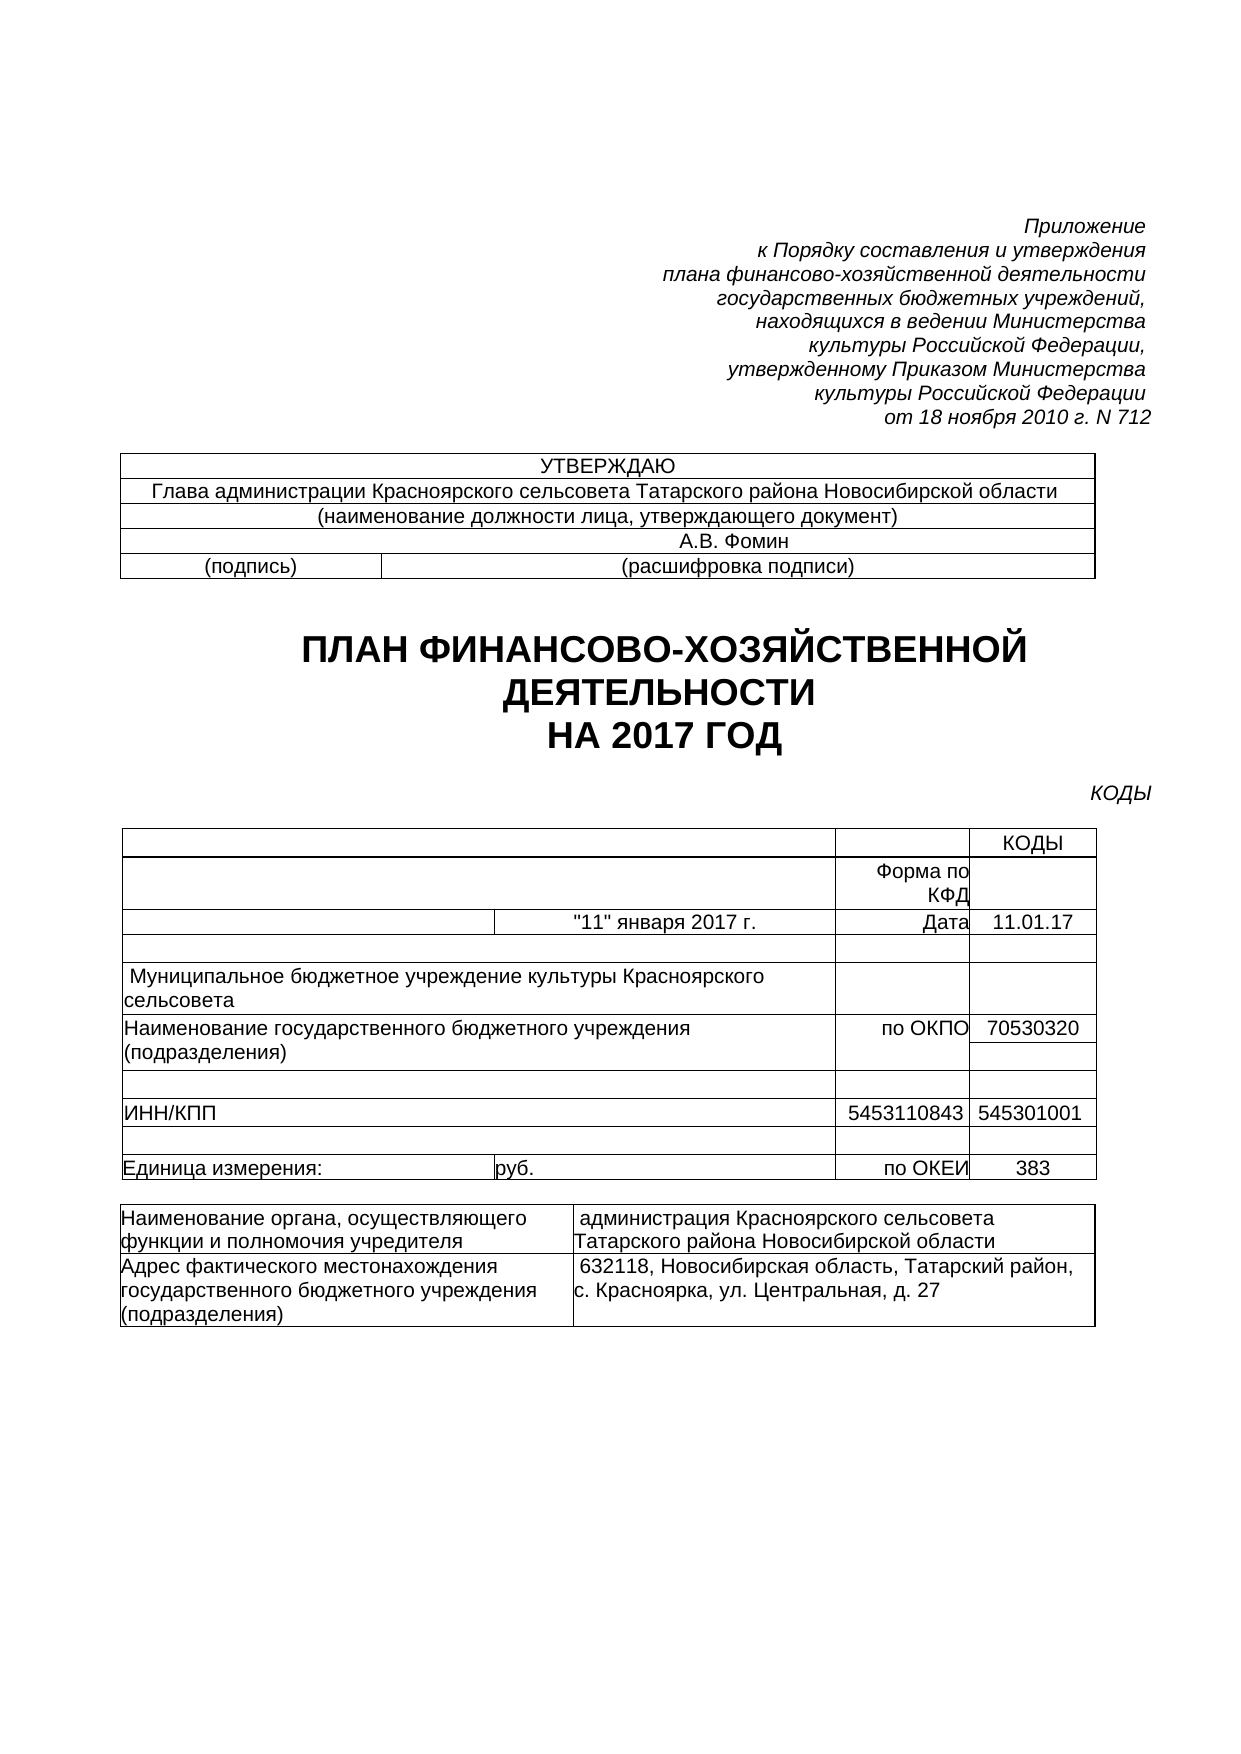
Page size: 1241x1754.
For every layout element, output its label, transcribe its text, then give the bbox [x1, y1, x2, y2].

table_cell [836, 963, 969, 1014]
table_cell [970, 1043, 1096, 1070]
table_cell Наименование государственного бюджетного учреждения (подразделения) [123, 1015, 835, 1070]
table_cell [970, 935, 1096, 962]
table_cell 545301001 [970, 1099, 1096, 1126]
table_cell [970, 1071, 1096, 1098]
table_cell по ОКЕИ [836, 1155, 969, 1179]
table_header Наименование органа, осуществляющего функции и полномочия учредителя [121, 1205, 573, 1253]
table_cell [836, 1071, 969, 1098]
table_cell 11.01.17 [970, 910, 1096, 933]
table_cell Муниципальное бюджетное учреждение культуры Красноярского сельсовета [123, 963, 835, 1014]
table_cell 632118, Новосибирская область, Татарский район, с. Красноярка, ул. Центральная, д. 27 [574, 1254, 1094, 1326]
table_cell (расшифровка подписи) [382, 554, 1094, 578]
table_header КОДЫ [970, 829, 1096, 856]
table_header администрация Красноярского сельсовета Татарского района Новосибирской области [574, 1205, 1094, 1253]
table_cell [123, 935, 835, 962]
table_cell (наименование должности лица, утверждающего документ) [121, 504, 1094, 528]
table_cell [123, 858, 835, 908]
table_cell "11" января 2017 г. [495, 910, 835, 933]
table_cell 383 [970, 1155, 1096, 1179]
text Приложение к Порядку составления и утверждения плана финансово-хозяйственной деятельности государственных бюджетных учреждений, находящихся в ведении Министерства культуры Российской Федерации, утвержденному Приказом Министерства культуры Российской Федерации от 18 ноября . N 712 [177, 213, 1152, 429]
table_cell Глава администрации Красноярского сельсовета Татарского района Новосибирской области [121, 479, 1094, 503]
table_cell по ОКПО [836, 1015, 969, 1070]
table_cell [836, 935, 969, 962]
table_cell ИНН/КПП [123, 1099, 835, 1126]
table_cell А.В. Фомин [121, 529, 1094, 553]
table_cell Форма по КФД [836, 858, 969, 908]
table_cell Дата [836, 910, 969, 933]
text КОДЫ [177, 780, 1152, 804]
table_header [123, 829, 835, 856]
table_header [836, 829, 969, 856]
table_cell 5453110843 [836, 1099, 969, 1126]
table_header УТВЕРЖДАЮ [121, 454, 1094, 478]
table_cell [123, 1071, 835, 1098]
table_cell [970, 858, 1096, 908]
table_cell (подпись) [121, 554, 381, 578]
table_cell [970, 1127, 1096, 1154]
text ПЛАН ФИНАНСОВО-ХОЗЯЙСТВЕННОЙ ДЕЯТЕЛЬНОСТИ НА 2017 ГОД [177, 627, 1152, 756]
table_cell Адрес фактического местонахождения государственного бюджетного учреждения (подразделения) [121, 1254, 573, 1326]
table_cell [123, 910, 494, 933]
table_cell 70530320 [970, 1015, 1096, 1042]
table_cell [970, 963, 1096, 1014]
table_cell Единица измерения: [123, 1155, 494, 1179]
table_cell [836, 1127, 969, 1154]
table_cell [123, 1127, 835, 1154]
table_cell руб. [495, 1155, 835, 1179]
